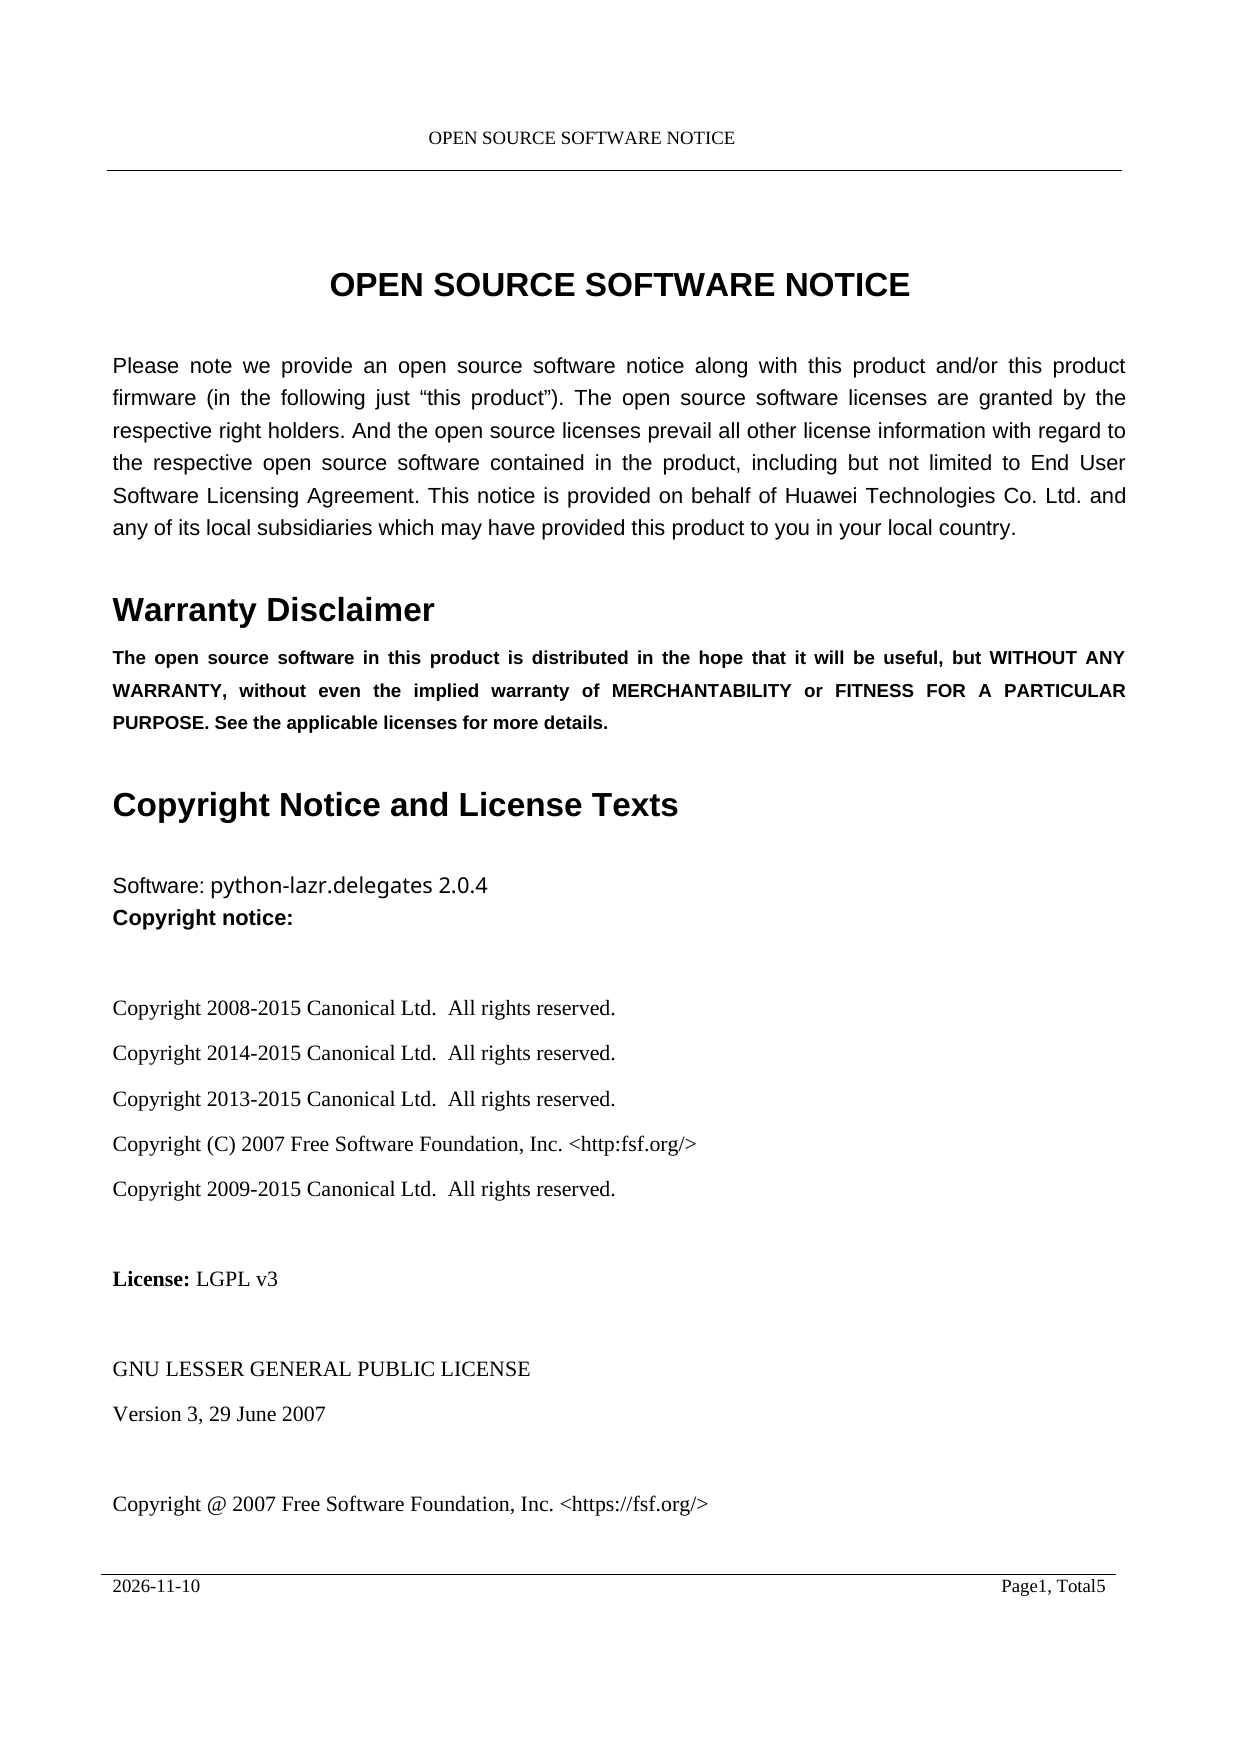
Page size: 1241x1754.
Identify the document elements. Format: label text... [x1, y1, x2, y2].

text Copyright @ 2007 Free Software Foundation, Inc. <https://fsf.org/> [112, 1488, 1128, 1520]
text Copyright 2009-2015 Canonical Ltd. All rights reserved. [112, 1172, 1128, 1204]
text License: LGPL v3 [112, 1262, 1128, 1295]
text Version 3, 29 June 2007 [112, 1398, 1128, 1430]
text Software: python-lazr.delegates 2.0.4 [112, 869, 1128, 901]
text Copyright notice: [112, 901, 1128, 934]
text Copyright 2008-2015 Canonical Ltd. All rights reserved. [112, 992, 1128, 1024]
text The open source software in this product is distributed in the hope that it will be useful, but WITHOUT ANY WARRANTY, without even the implied warranty of MERCHANTABILITY or FITNESS FOR A PARTICULAR PURPOSE. See the applicable licenses for more details. [112, 641, 1128, 739]
text Copyright 2014-2015 Canonical Ltd. All rights reserved. [112, 1037, 1128, 1069]
text OPEN SOURCE SOFTWARE NOTICE [112, 251, 1128, 316]
text Please note we provide an open source software notice along with this product and/or this product firmware (in the following just “this product”). The open source software licenses are granted by the respective right holders. And the open source licenses prevail all other license information with regard to the respective open source software contained in the product, including but not limited to End User Software Licensing Agreement. This notice is provided on behalf of Huawei Technologies Co. Ltd. and any of its local subsidiaries which may have provided this product to you in your local country. [112, 349, 1128, 544]
text Copyright (C) 2007 Free Software Foundation, Inc. <http:fsf.org/> [112, 1127, 1128, 1159]
text Warranty Disclaimer [112, 576, 1128, 641]
text Copyright Notice and License Texts [112, 771, 1128, 836]
text GNU LESSER GENERAL PUBLIC LICENSE [112, 1352, 1128, 1385]
text Copyright 2013-2015 Canonical Ltd. All rights reserved. [112, 1082, 1128, 1114]
